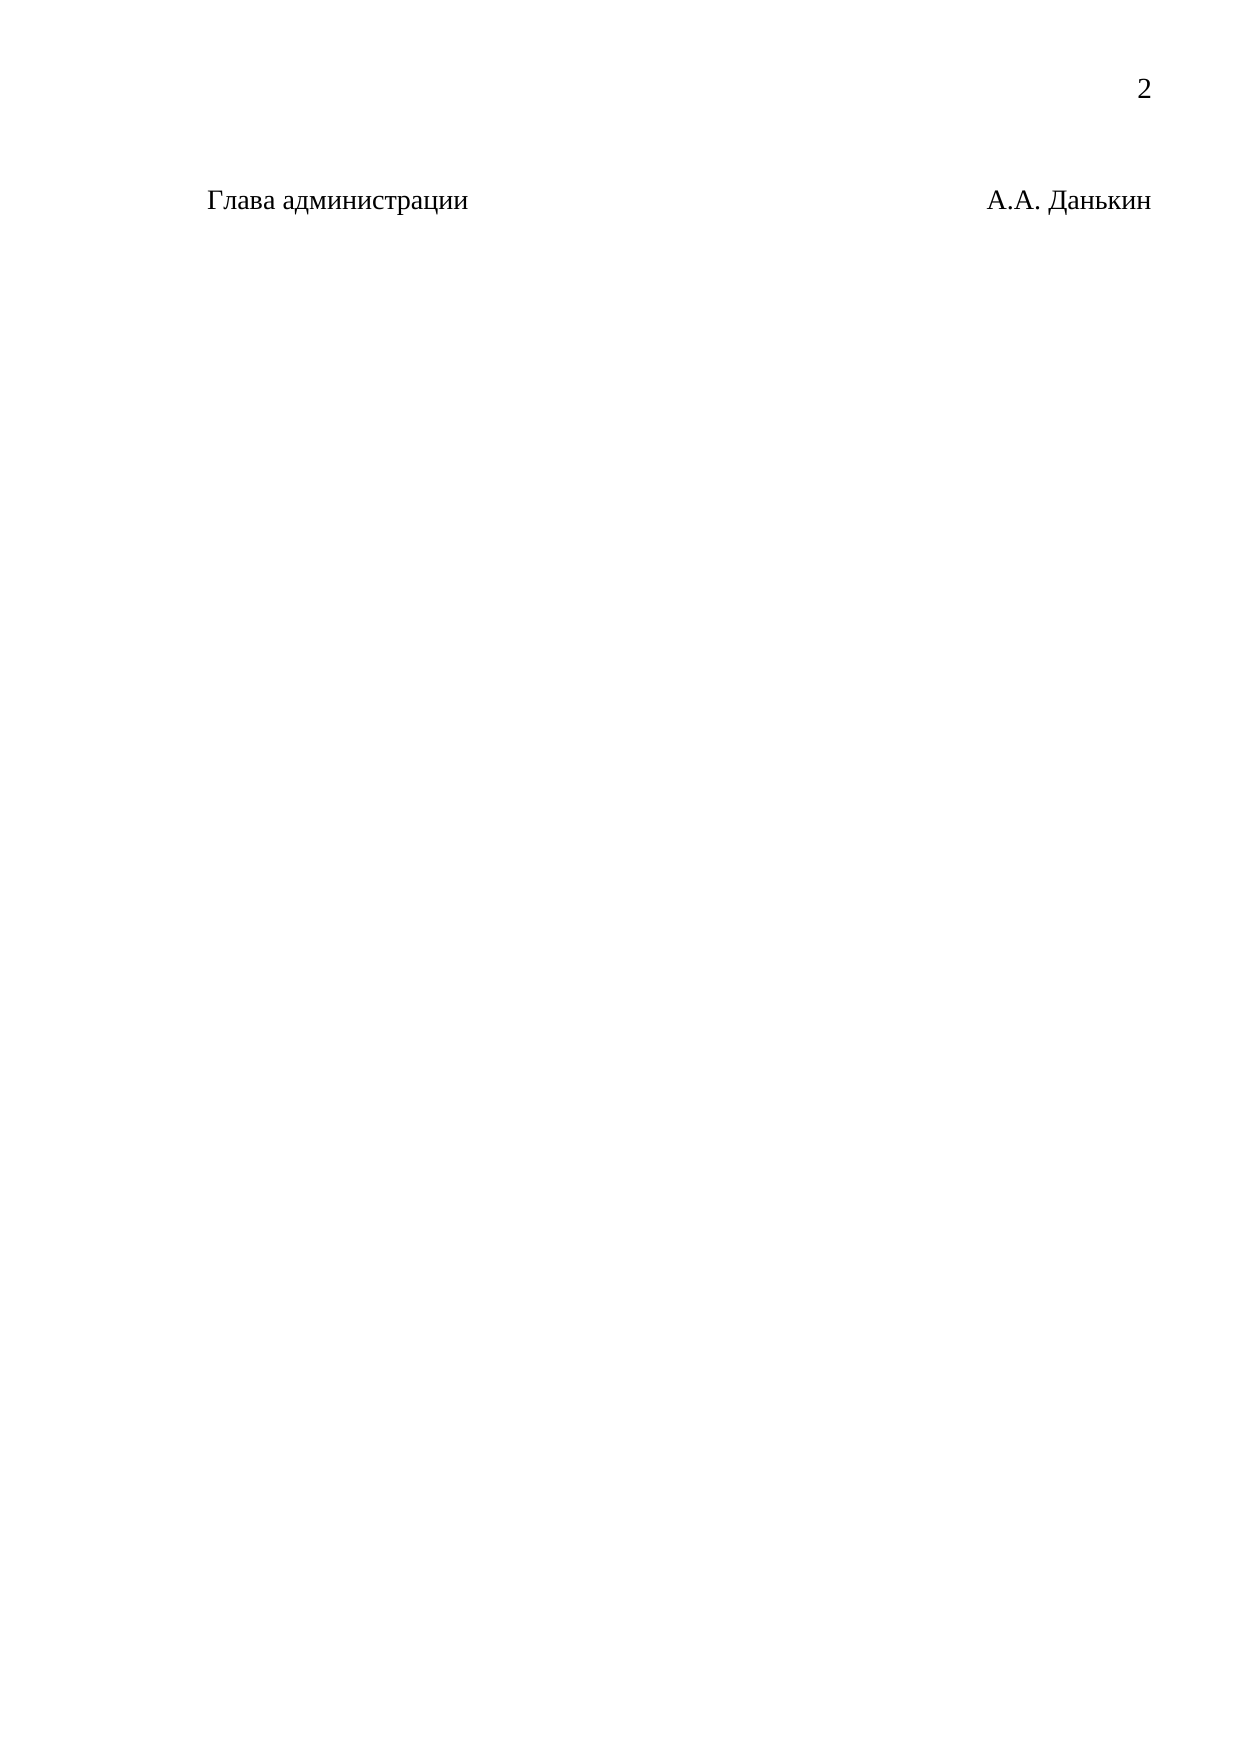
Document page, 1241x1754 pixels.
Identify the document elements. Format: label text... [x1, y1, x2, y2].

text Глава администрации А.А. Данькин [207, 183, 1152, 215]
